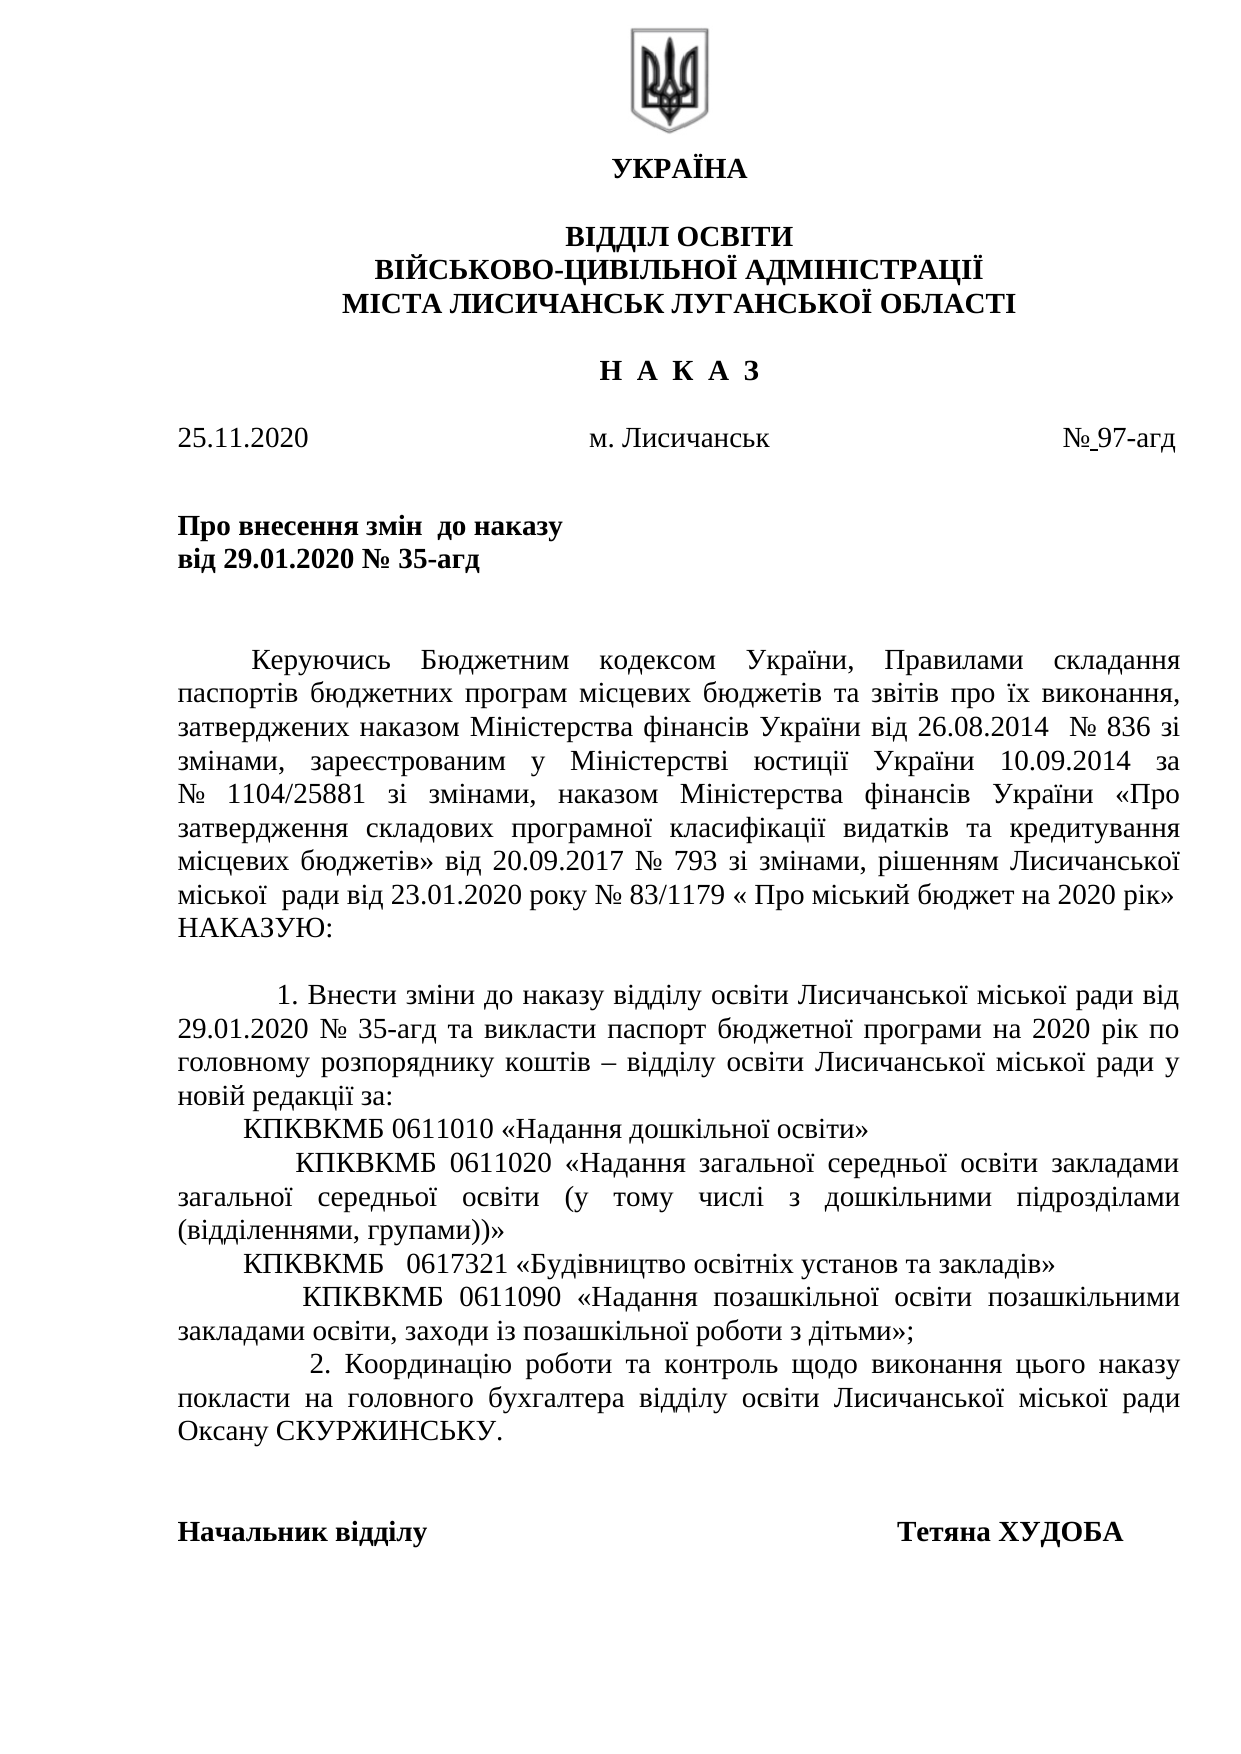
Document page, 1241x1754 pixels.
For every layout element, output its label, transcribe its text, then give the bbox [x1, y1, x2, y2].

text УКРАЇНА [177, 152, 1181, 185]
text НАКАЗУЮ: [177, 910, 1181, 944]
text 25.11.2020 м. Лисичанськ № 97-агд [177, 420, 1181, 453]
picture [627, 24, 713, 136]
text МІСТА ЛИСИЧАНСЬК ЛУГАНСЬКОЇ ОБЛАСТІ [177, 286, 1181, 319]
text КПКВКМБ 0611090 «Надання позашкільної освіти позашкільними закладами освіти, заходи із позашкільної роботи з дітьми»; [177, 1279, 1181, 1346]
text 1. Внести зміни до наказу відділу освіти Лисичанської міської ради від 29.01.2020 № 35-агд та викласти паспорт бюджетної програми на 2020 рік по головному розпоряднику коштів – відділу освіти Лисичанської міської ради у новій редакції за: [177, 977, 1181, 1112]
text Керуючись Бюджетним кодексом України, Правилами складання паспортів бюджетних програм місцевих бюджетів та звітів про їх виконання, затверджених наказом Міністерства фінансів України від 26.08.2014 № 836 зі змінами, зареєстрованим у Міністерстві юстиції України 10.09.2014 за № 1104/25881 зі змінами, наказом Міністерства фінансів України «Про затвердження складових програмної класифікації видатків та кредитування місцевих бюджетів» від 20.09.2017 № 793 зі змінами, рішенням Лисичанської міської ради від 23.01.2020 року № 83/1179 « Про міський бюджет на 2020 рік» [177, 642, 1181, 910]
text Про внесення змін до наказу [177, 508, 1181, 541]
text Начальник відділу Тетяна ХУДОБА [177, 1514, 1181, 1548]
text Н А К А З [177, 353, 1181, 386]
text КПКВКМБ 0611020 «Надання загальної середньої освіти закладами загальної середньої освіти (у тому числі з дошкільними підрозділами (відділеннями, групами))» [177, 1145, 1181, 1246]
text КПКВКМБ 0617321 «Будівництво освітніх установ та закладів» [177, 1246, 1181, 1279]
text КПКВКМБ 0611010 «Надання дошкільної освіти» [177, 1112, 1181, 1145]
text ВІЙСЬКОВО-ЦИВІЛЬНОЇ АДМІНІСТРАЦІЇ [177, 252, 1181, 286]
text 2. Координацію роботи та контроль щодо виконання цього наказу покласти на головного бухгалтера відділу освіти Лисичанської міської ради Оксану СКУРЖИНСЬКУ. [177, 1346, 1181, 1447]
text ВІДДІЛ ОСВІТИ [177, 219, 1181, 252]
text від 29.01.2020 № 35-агд [177, 541, 1181, 575]
